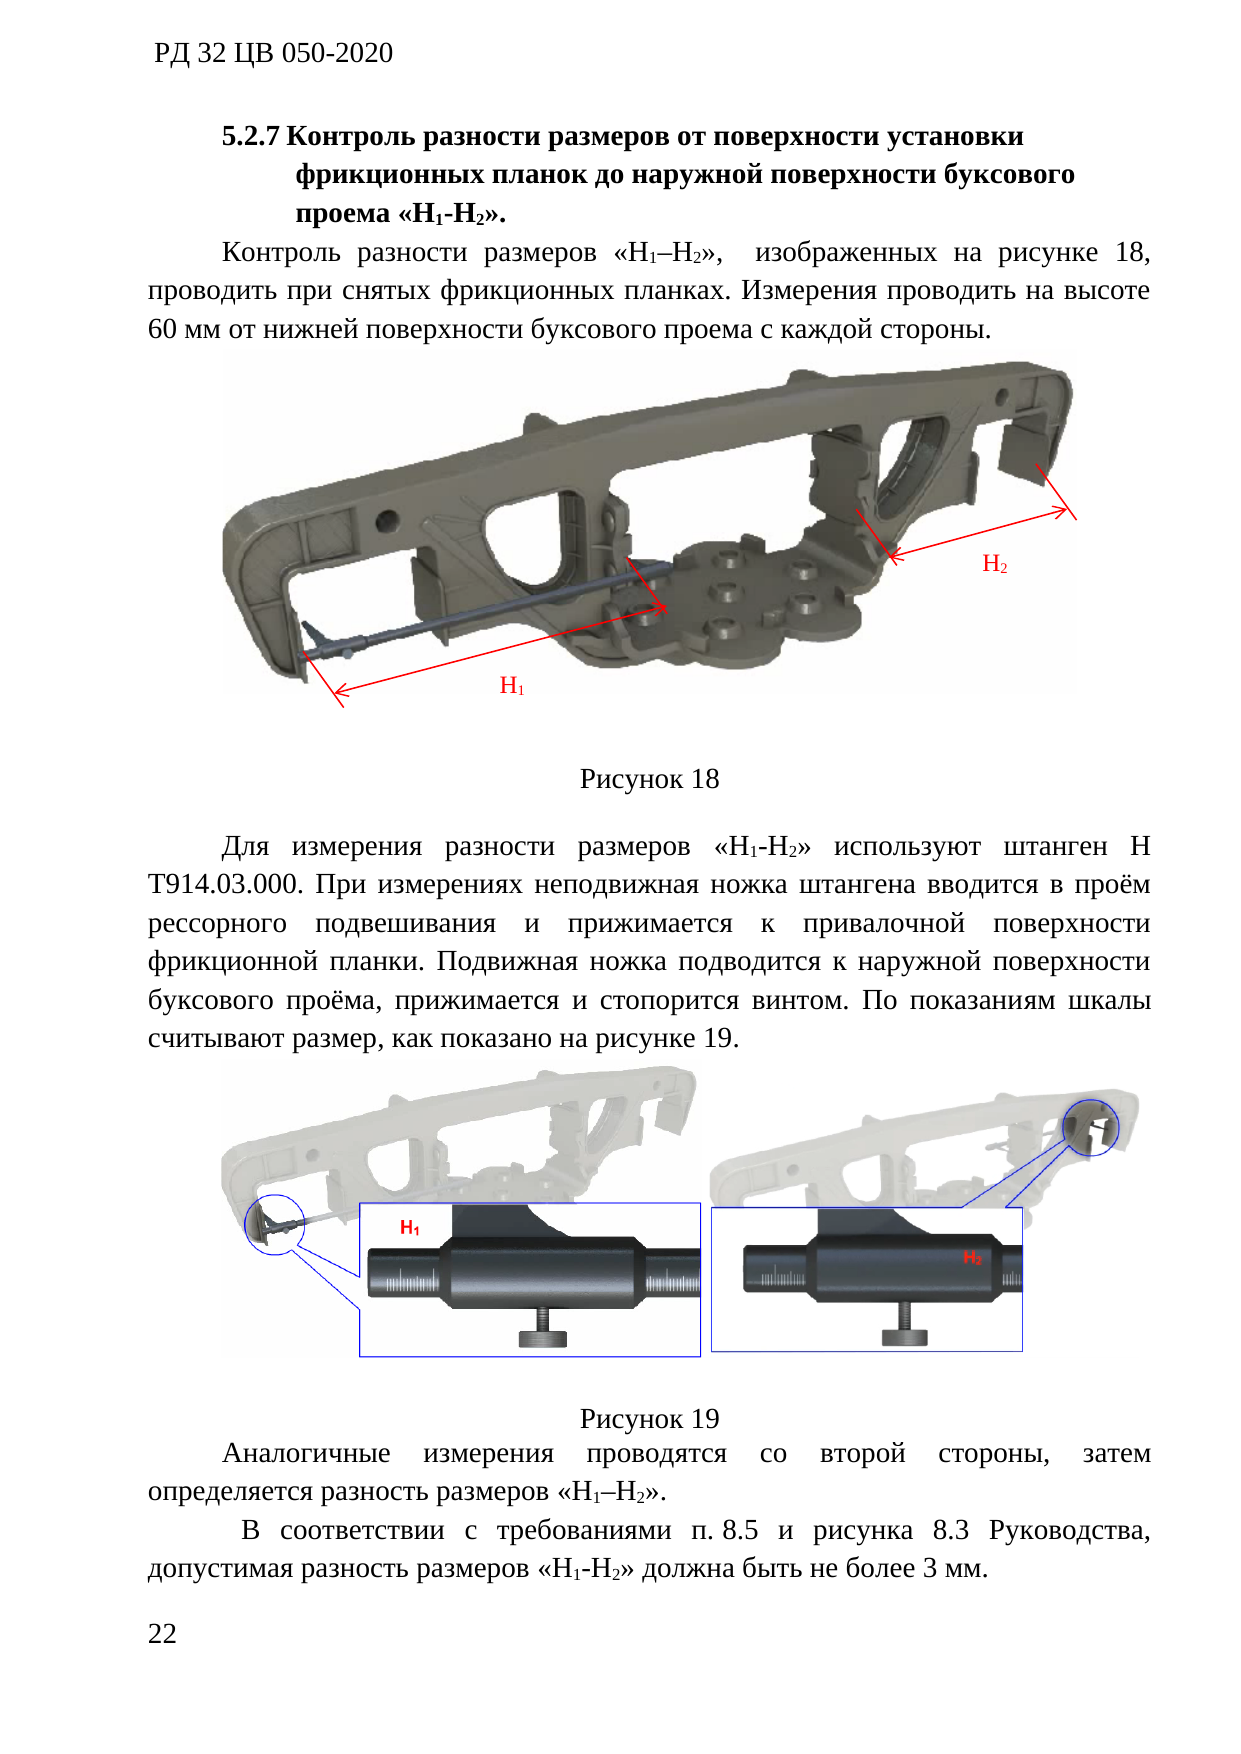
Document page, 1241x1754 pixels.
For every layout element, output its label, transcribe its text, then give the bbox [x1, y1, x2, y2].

text Рисунок 18 [148, 761, 1152, 794]
text Контроль разности размеров «Н1–Н2», изображенных на рисунке 18, проводить при снятых фрикционных планках. Измерения проводить на высоте от нижней поверхности буксового проема с каждой стороны. [148, 234, 1152, 344]
text Для измерения разности размеров «Н1-Н2» используют штанген Н Т914.03.000. При измерениях неподвижная ножка штангена вводится в проём рессорного подвешивания и прижимается к привалочной поверхности фрикционной планки. Подвижная ножка подводится к наружной поверхности буксового проёма, прижимается и стопорится винтом. По показаниям шкалы считывают размер, как показано на рисунке 19. [148, 828, 1152, 1054]
text 5.2.7 Контроль разности размеров от поверхности установки фрикционных планок до наружной поверхности буксового проема «Н1-Н2». [222, 118, 1152, 229]
picture [222, 349, 1077, 694]
picture [221, 1059, 1140, 1358]
text В соответствии с требованиями п. 8.5 и рисунка 8.3 Руководства, допустимая разность размеров «Н1-Н2» должна быть не более 3 мм. [148, 1512, 1152, 1584]
text Рисунок 19 [148, 1401, 1152, 1435]
text Аналогичные измерения проводятся со второй стороны, затем определяется разность размеров «Н1–Н2». [148, 1435, 1152, 1507]
